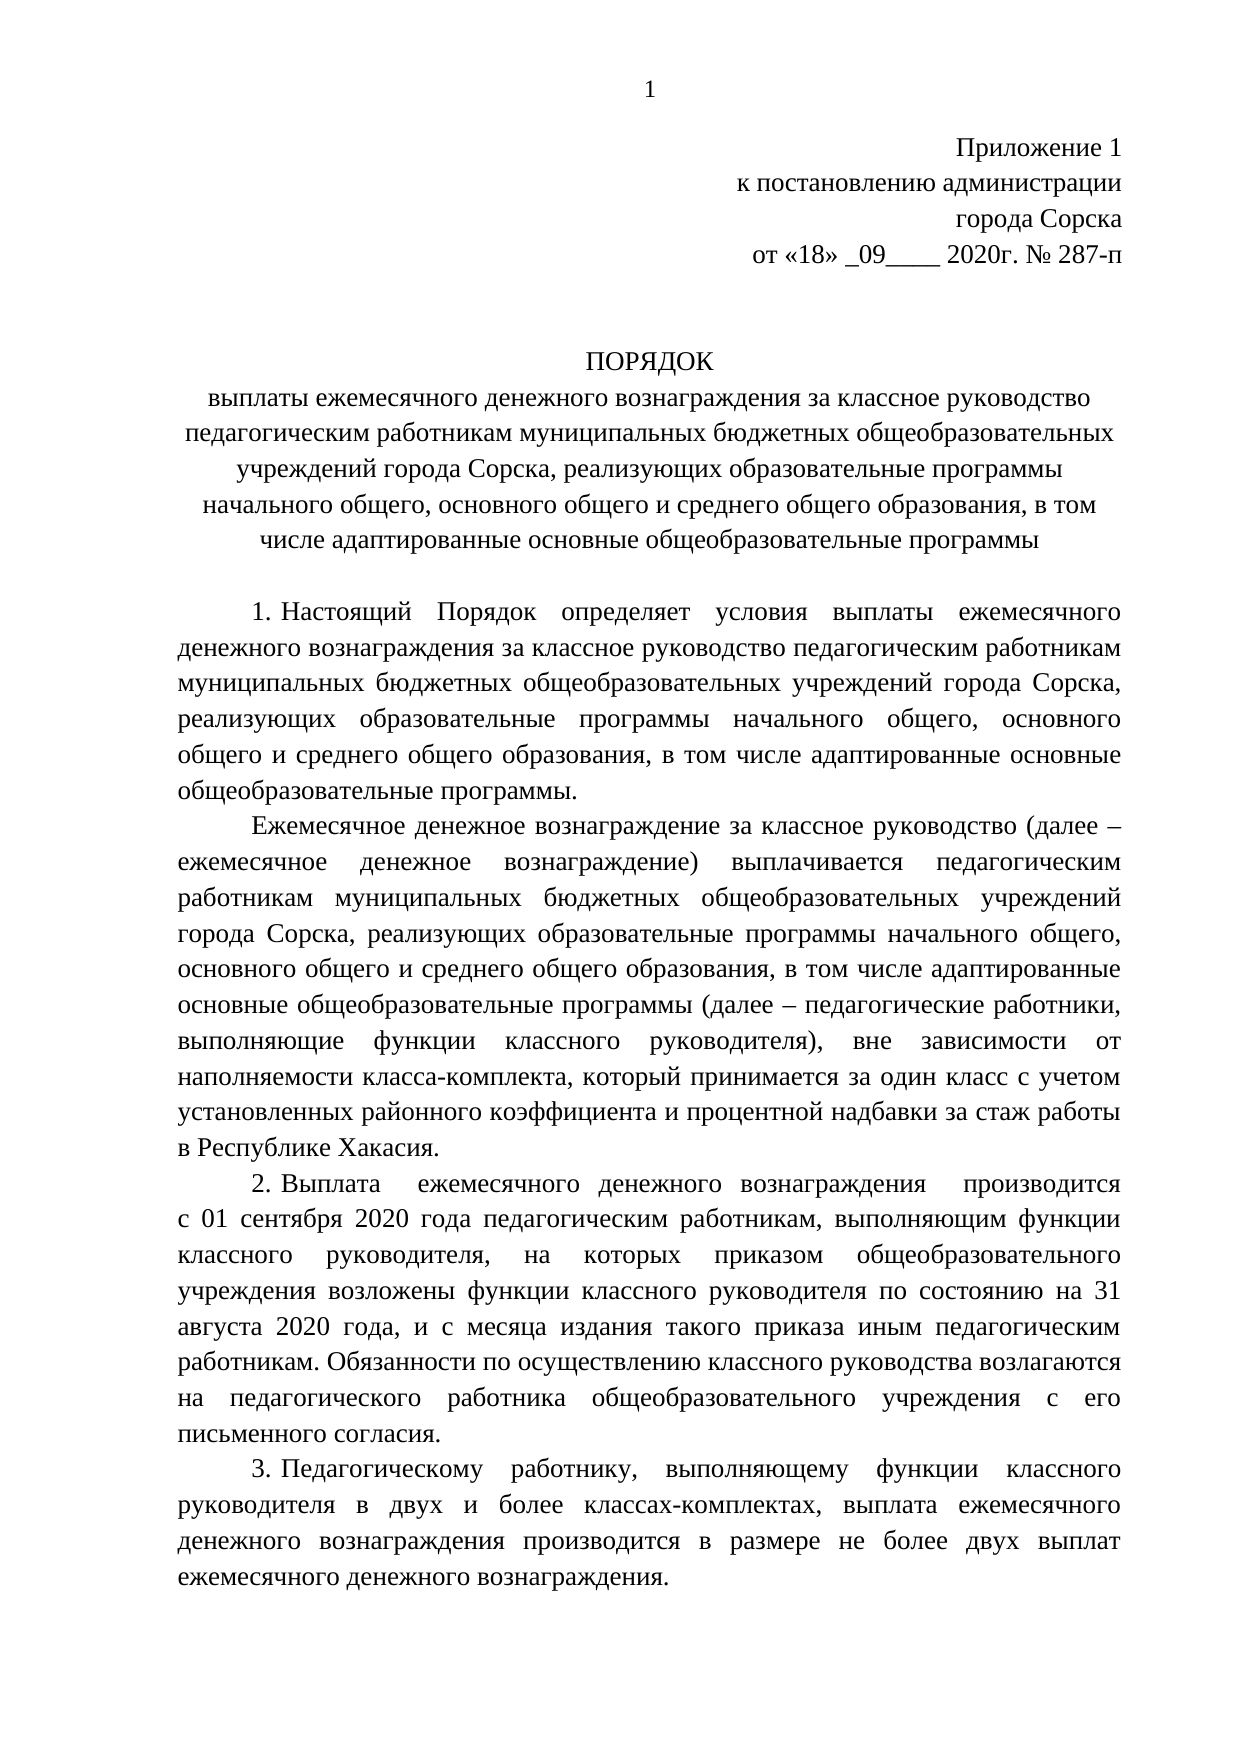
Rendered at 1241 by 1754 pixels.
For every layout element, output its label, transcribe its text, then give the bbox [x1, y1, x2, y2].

list Ежемесячное денежное вознаграждение за классное руководство (далее – ежемесячное денежное вознаграждение) выплачивается педагогическим работникам муниципальных бюджетных общеобразовательных учреждений города Сорска, реализующих образовательные программы начального общего, основного общего и среднего общего образования, в том числе адаптированные основные общеобразовательные программы (далее – педагогические работники, выполняющие функции классного руководителя), вне зависимости от наполняемости класса-комплекта, который принимается за один класс с учетом установленных районного коэффициента и процентной надбавки за стаж работы в Республике Хакасия. [177, 809, 1122, 1162]
text учреждений города Сорска, реализующих образовательные программы начального общего, основного общего и среднего общего образования, в том числе адаптированные основные общеобразовательные программы [177, 452, 1122, 555]
list Настоящий Порядок определяет условия выплаты ежемесячного денежного вознаграждения за классное руководство педагогическим работникам муниципальных бюджетных общеобразовательных учреждений города Сорска, реализующих образовательные программы начального общего, основного общего и среднего общего образования, в том числе адаптированные основные общеобразовательные программы. [177, 595, 1122, 805]
text педагогическим работникам муниципальных бюджетных общеобразовательных [177, 416, 1122, 448]
text к постановлению администрации [177, 166, 1122, 197]
text ПОРЯДОК [177, 345, 1122, 376]
text от «18» _09____ 2020г. № 287-п [177, 238, 1122, 269]
text Приложение 1 [177, 131, 1122, 162]
list Педагогическому работнику, выполняющему функции классного руководителя в двух и более классах-комплектах, выплата ежемесячного денежного вознаграждения производится в размере не более двух выплат ежемесячного денежного вознаграждения. [177, 1453, 1122, 1591]
list Выплата ежемесячного денежного вознаграждения производится с 01 сентября 2020 года педагогическим работникам, выполняющим функции классного руководителя, на которых приказом общеобразовательного учреждения возложены функции классного руководителя по состоянию на 31 августа 2020 года, и с месяца издания такого приказа иным педагогическим работникам. Обязанности по осуществлению классного руководства возлагаются на педагогического работника общеобразовательного учреждения с его письменного согласия. [177, 1167, 1122, 1448]
text города Сорска [177, 202, 1122, 233]
text выплаты ежемесячного денежного вознаграждения за классное руководство [177, 381, 1122, 412]
